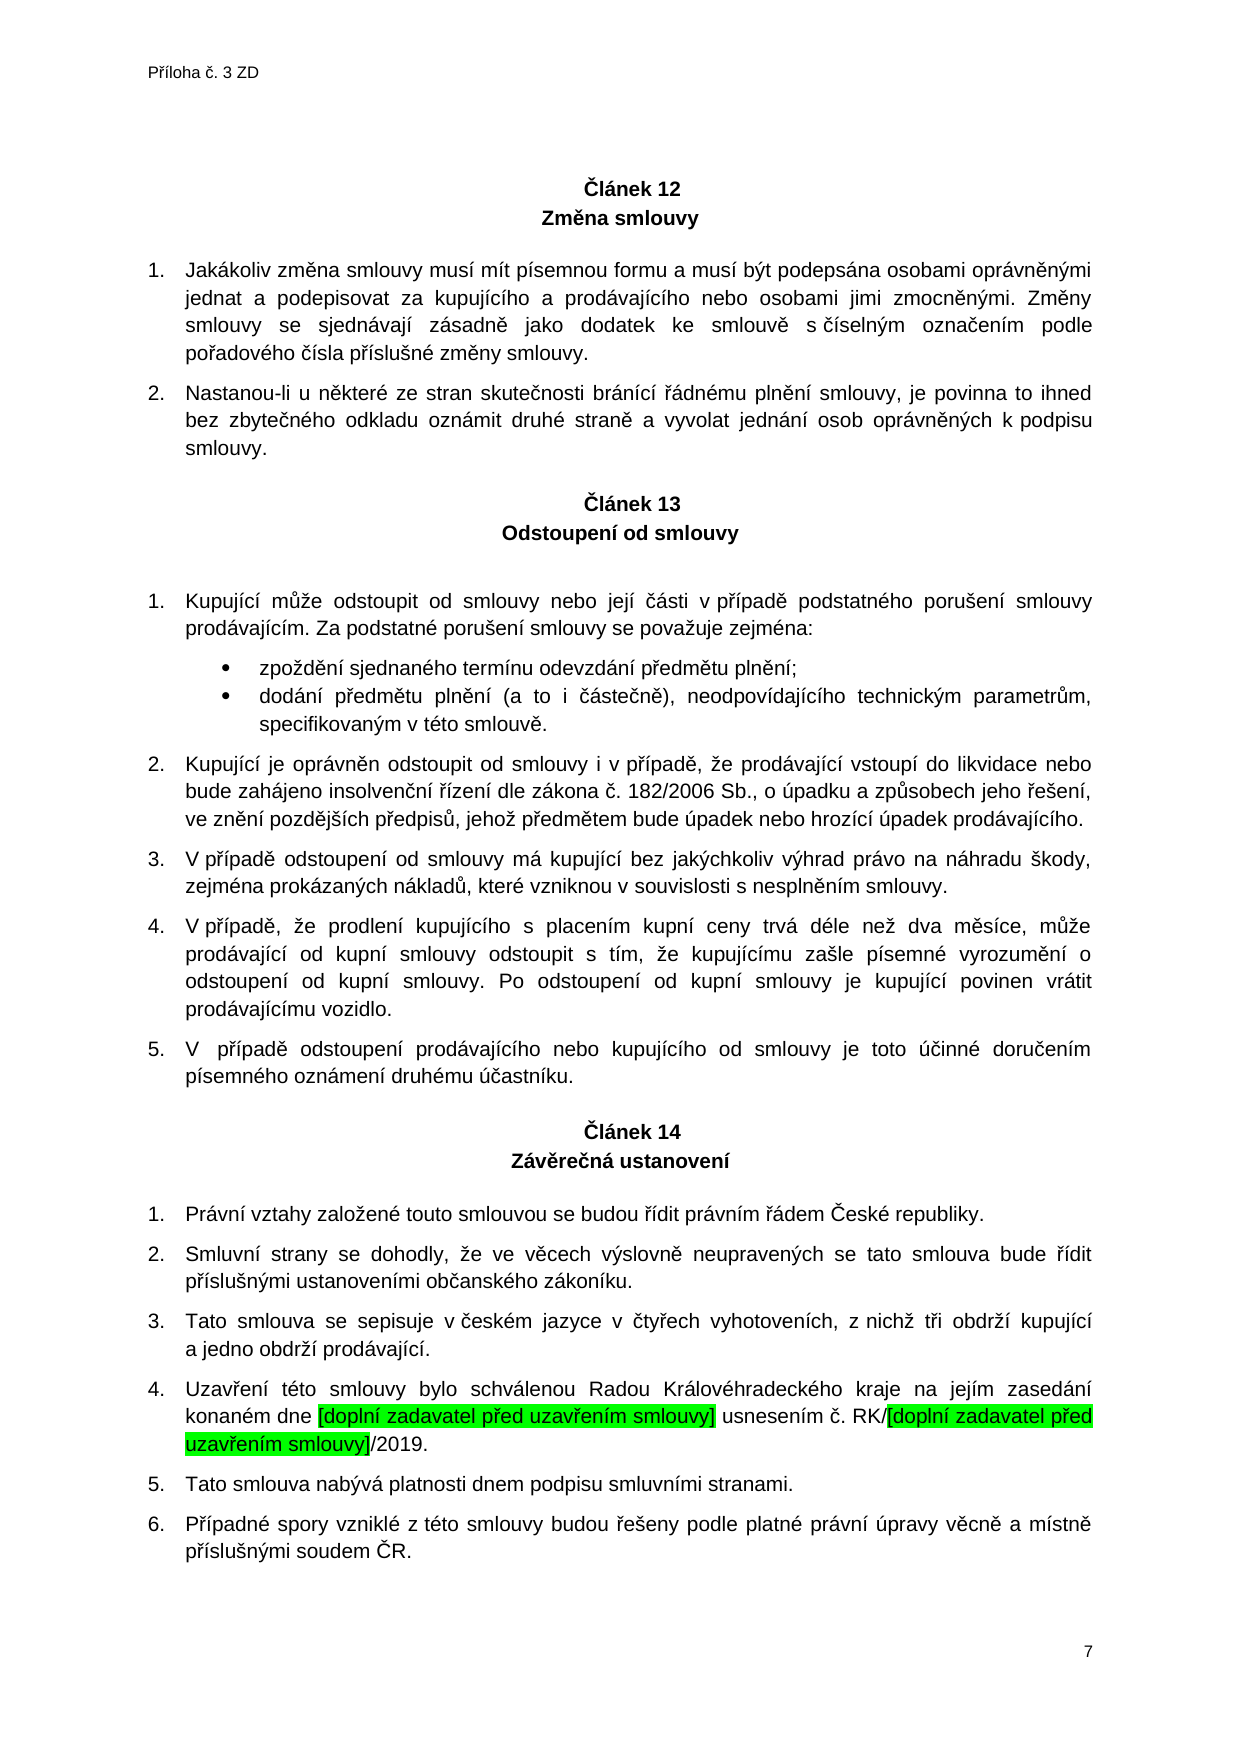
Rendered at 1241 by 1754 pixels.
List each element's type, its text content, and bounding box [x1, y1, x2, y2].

text Závěrečná ustanovení [148, 1149, 1093, 1173]
list Uzavření této smlouvy bylo schválenou Radou Královéhradeckého kraje na jejím zasedání konaném dne [doplní zadavatel před uzavřením smlouvy] usnesením č. RK/[doplní zadavatel před uzavřením smlouvy]/2019. [148, 1377, 1093, 1456]
list Tato smlouva nabývá platnosti dnem podpisu smluvními stranami. [148, 1472, 1093, 1496]
list dodání předmětu plnění (a to i částečně), neodpovídajícího technickým parametrům, specifikovaným v této smlouvě. [222, 684, 1093, 735]
list zpoždění sjednaného termínu odevzdání předmětu plnění; [222, 656, 1093, 680]
text Změna smlouvy [148, 206, 1093, 229]
list Právní vztahy založené touto smlouvou se budou řídit právním řádem České republiky. [148, 1202, 1093, 1226]
list V případě odstoupení od smlouvy má kupující bez jakýchkoliv výhrad právo na náhradu škody, zejména prokázaných nákladů, které vzniknou v souvislosti s nesplněním smlouvy. [148, 846, 1093, 898]
list Kupující může odstoupit od smlouvy nebo její části v případě podstatného porušení smlouvy prodávajícím. Za podstatné porušení smlouvy se považuje zejména: [148, 589, 1093, 640]
list V případě odstoupení prodávajícího nebo kupujícího od smlouvy je toto účinné doručením písemného oznámení druhému účastníku. [148, 1036, 1093, 1088]
list Kupující je oprávněn odstoupit od smlouvy i v případě, že prodávající vstoupí do likvidace nebo bude zahájeno insolvenční řízení dle zákona č. 182/2006 Sb., o úpadku a způsobech jeho řešení, ve znění pozdějších předpisů, jehož předmětem bude úpadek nebo hrozící úpadek prodávajícího. [148, 751, 1093, 830]
list Tato smlouva se sepisuje v českém jazyce v čtyřech vyhotoveních, z nichž tři obdrží kupující a jedno obdrží prodávající. [148, 1309, 1093, 1361]
list Jakákoliv změna smlouvy musí mít písemnou formu a musí být podepsána osobami oprávněnými jednat a podepisovat za kupujícího a prodávajícího nebo osobami jimi zmocněnými. Změny smlouvy se sjednávají zásadně jako dodatek ke smlouvě s číselným označením podle pořadového čísla příslušné změny smlouvy. [148, 258, 1093, 364]
list Smluvní strany se dohodly, že ve věcech výslovně neupravených se tato smlouva bude řídit příslušnými ustanoveními občanského zákoníku. [148, 1242, 1093, 1293]
list V případě, že prodlení kupujícího s placením kupní ceny trvá déle než dva měsíce, může prodávající od kupní smlouvy odstoupit s tím, že kupujícímu zašle písemné vyrozumění o odstoupení od kupní smlouvy. Po odstoupení od kupní smlouvy je kupující povinen vrátit prodávajícímu vozidlo. [148, 914, 1093, 1020]
list Případné spory vzniklé z této smlouvy budou řešeny podle platné právní úpravy věcně a místně příslušnými soudem ČR. [148, 1512, 1093, 1563]
list Nastanou-li u některé ze stran skutečnosti bránící řádnému plnění smlouvy, je povinna to ihned bez zbytečného odkladu oznámit druhé straně a vyvolat jednání osob oprávněných k podpisu smlouvy. [148, 381, 1093, 459]
text Odstoupení od smlouvy [148, 521, 1093, 545]
